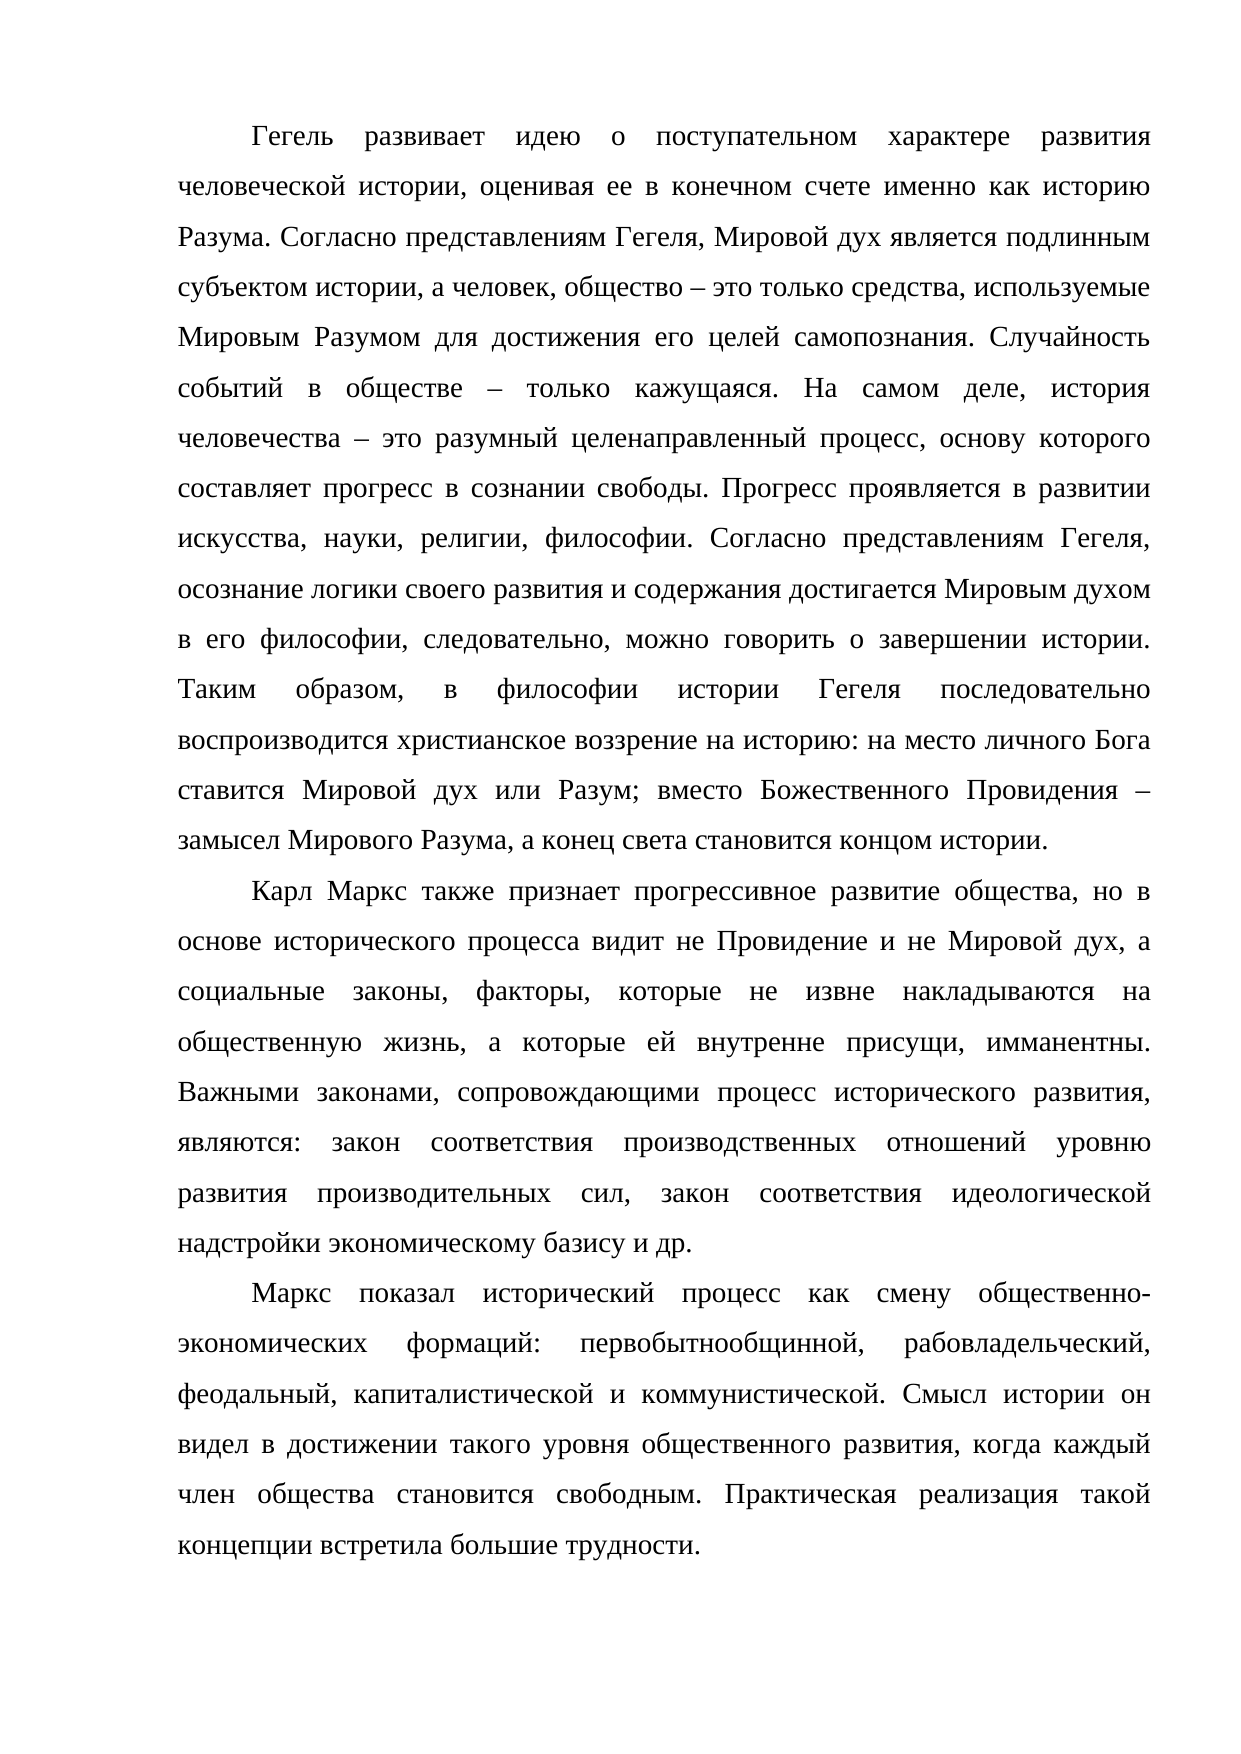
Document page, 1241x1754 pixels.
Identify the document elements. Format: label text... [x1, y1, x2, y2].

text Карл Маркс также признает прогрессивное развитие общества, но в основе исторического процесса видит не Провидение и не Мировой дух, а социальные законы, факторы, которые не извне накладываются на общественную жизнь, а которые ей внутренне присущи, имманентны. Важными законами, сопровождающими процесс исторического развития, являются: закон соответствия производственных отношений уровню развития производительных сил, закон соответствия идеологической надстройки экономическому базису и др. [177, 873, 1152, 1258]
text Гегель развивает идею о поступательном характере развития человеческой истории, оценивая ее в конечном счете именно как историю Разума. Согласно представлениям Гегеля, Мировой дух является подлинным субъектом истории, а человек, общество – это только средства, используемые Мировым Разумом для достижения его целей самопознания. Случайность событий в обществе – только кажущаяся. На самом деле, история человечества – это разумный целенаправленный процесс, основу которого составляет прогресс в сознании свободы. Прогресс проявляется в развитии искусства, науки, религии, философии. Согласно представлениям Гегеля, осознание логики своего развития и содержания достигается Мировым духом в его философии, следовательно, можно говорить о завершении истории. Таким образом, в философии истории Гегеля последовательно воспроизводится христианское воззрение на историю: на место личного Бога ставится Мировой дух или Разум; вместо Божественного Провидения – замысел Мирового Разума, а конец света становится концом истории. [177, 118, 1152, 856]
text Маркс показал исторический процесс как смену общественно-экономических формаций: первобытнообщинной, рабовладельческий, феодальный, капиталистической и коммунистической. Смысл истории он видел в достижении такого уровня общественного развития, когда каждый член общества становится свободным. Практическая реализация такой концепции встретила большие трудности. [177, 1275, 1152, 1560]
